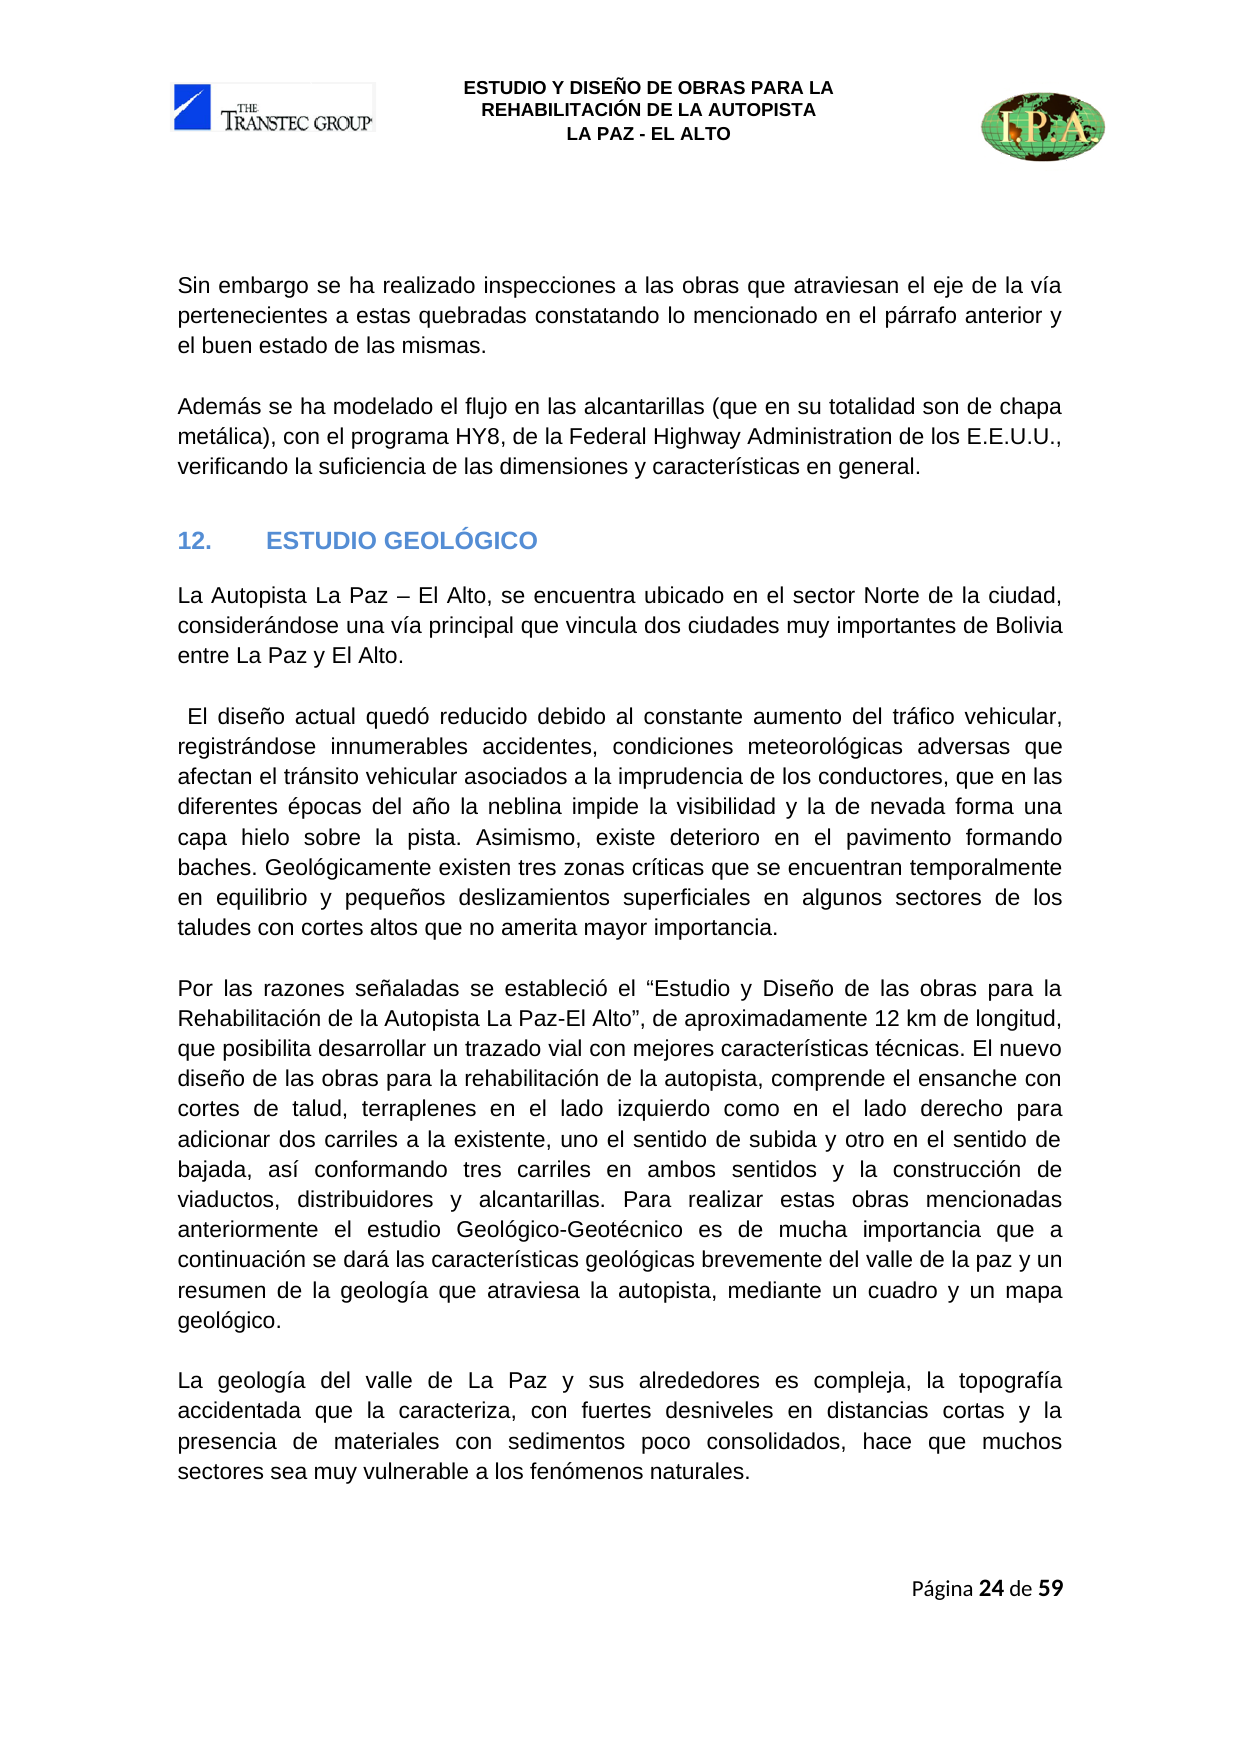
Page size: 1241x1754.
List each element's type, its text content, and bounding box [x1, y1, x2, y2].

text Además se ha modelado el flujo en las alcantarillas (que en su totalidad son de chapa metálica), con el programa HY8, de la Federal Highway Administration de los E.E.U.U., verificando la suficiencia de las dimensiones y características en general. [177, 393, 1063, 480]
picture [169, 82, 377, 132]
text El diseño actual quedó reducido debido al constante aumento del tráfico vehicular, registrándose innumerables accidentes, condiciones meteorológicas adversas que afectan el tránsito vehicular asociados a la imprudencia de los conductores, que en las diferentes épocas del año la neblina impide la visibilidad y la de nevada forma una capa hielo sobre la pista. Asimismo, existe deterioro en el pavimento formando baches. Geológicamente existen tres zonas críticas que se encuentran temporalmente en equilibrio y pequeños deslizamientos superficiales en algunos sectores de los taludes con cortes altos que no amerita mayor importancia. [177, 703, 1063, 941]
text Sin embargo se ha realizado inspecciones a las obras que atraviesan el eje de la vía pertenecientes a estas quebradas constatando lo mencionado en el párrafo anterior y el buen estado de las mismas. [177, 272, 1063, 359]
text La Autopista La Paz – El Alto, se encuentra ubicado en el sector Norte de la ciudad, considerándose una vía principal que vincula dos ciudades muy importantes de Bolivia entre La Paz y El Alto. [177, 582, 1063, 669]
picture [976, 73, 1108, 177]
text La geología del valle de La Paz y sus alrededores es compleja, la topografía accidentada que la caracteriza, con fuertes desniveles en distancias cortas y la presencia de materiales con sedimentos poco consolidados, hace que muchos sectores sea muy vulnerable a los fenómenos naturales. [177, 1367, 1063, 1484]
text 12. ESTUDIO GEOLÓGICO [177, 526, 1063, 555]
text Por las razones señaladas se estableció el “Estudio y Diseño de las obras para la Rehabilitación de la Autopista La Paz-El Alto”, de aproximadamente 12 km de longitud, que posibilita desarrollar un trazado vial con mejores características técnicas. El nuevo diseño de las obras para la rehabilitación de la autopista, comprende el ensanche con cortes de talud, terraplenes en el lado izquierdo como en el lado derecho para adicionar dos carriles a la existente, uno el sentido de subida y otro en el sentido de bajada, así conformando tres carriles en ambos sentidos y la construcción de viaductos, distribuidores y alcantarillas. Para realizar estas obras mencionadas anteriormente el estudio Geológico-Geotécnico es de mucha importancia que a continuación se dará las características geológicas brevemente del valle de la paz y un resumen de la geología que atraviesa la autopista, mediante un cuadro y un mapa geológico. [177, 974, 1063, 1333]
